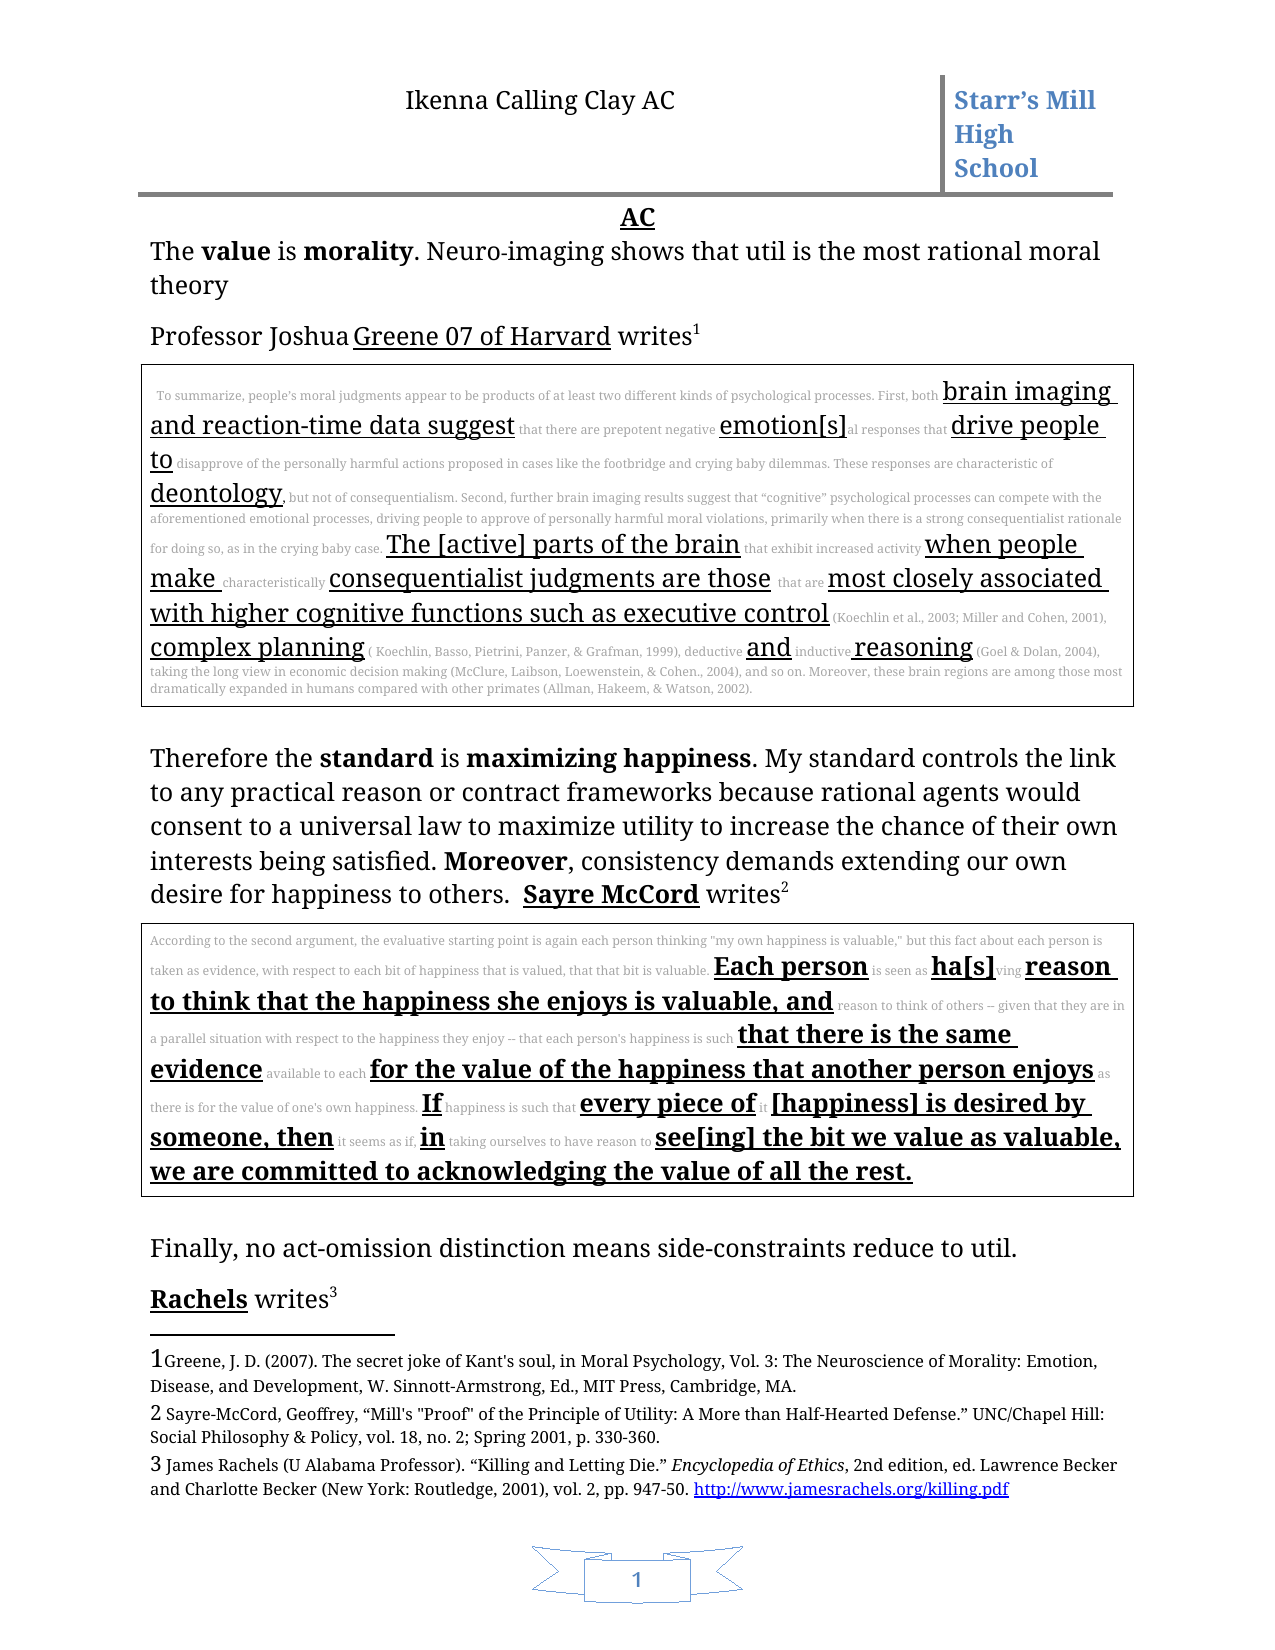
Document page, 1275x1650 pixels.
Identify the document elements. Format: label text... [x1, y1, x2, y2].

text Finally, no act-omission distinction means side-constraints reduce to util. [150, 1231, 1125, 1265]
text The value is morality. Neuro-imaging shows that util is the most rational moral theory [150, 234, 1125, 302]
text Therefore the standard is maximizing happiness. My standard controls the link to any practical reason or contract frameworks because rational agents would consent to a universal law to maximize utility to increase the chance of their own interests being satisfied. Moreover, consistency demands extending our own desire for happiness to others. Sayre McCord writes [150, 741, 1125, 911]
text Professor Joshua Greene 07 of Harvard writes [150, 319, 1125, 353]
text AC [150, 200, 1125, 234]
text To summarize, people’s moral judgments appear to be products of at least two different kinds of psychological processes. First, both brain imaging and reaction-time data suggest that there are prepotent negative emotion[s]al responses that drive people to disapprove of the personally harmful actions proposed in cases like the footbridge and crying baby dilemmas. These responses are characteristic of deontology, but not of consequentialism. Second, further brain imaging results suggest that “cognitive” psychological processes can compete with the aforementioned emotional processes, driving people to approve of personally harmful moral violations, primarily when there is a strong consequentialist rationale for doing so, as in the crying baby case. The [active] parts of the brain that exhibit increased activity when people make characteristically consequentialist judgments are those that are most closely associated with higher cognitive functions such as executive control (Koechlin et al., 2003; Miller and Cohen, 2001), complex planning ( Koechlin, Basso, Pietrini, Panzer, & Grafman, 1999), deductive and inductive reasoning (Goel & Dolan, 2004), taking the long view in economic decision making (McClure, Laibson, Loewenstein, & Cohen., 2004), and so on. Moreover, these brain regions are among those most dramatically expanded in humans compared with other primates (Allman, Hakeem, & Watson, 2002). [142, 365, 1133, 706]
text According to the second argument, the evaluative starting point is again each person thinking "my own happiness is valuable," but this fact about each person is taken as evidence, with respect to each bit of happiness that is valued, that that bit is valuable. Each person is seen as ha[s]ving reason to think that the happiness she enjoys is valuable, and reason to think of others -- given that they are in a parallel situation with respect to the happiness they enjoy -- that each person's happiness is such that there is the same evidence available to each for the value of the happiness that another person enjoys as there is for the value of one's own happiness. If happiness is such that every piece of it [happiness] is desired by someone, then it seems as if, in taking ourselves to have reason to see[ing] the bit we value as valuable, we are committed to acknowledging the value of all the rest. [142, 924, 1133, 1196]
text Rachels writes [150, 1282, 1125, 1316]
